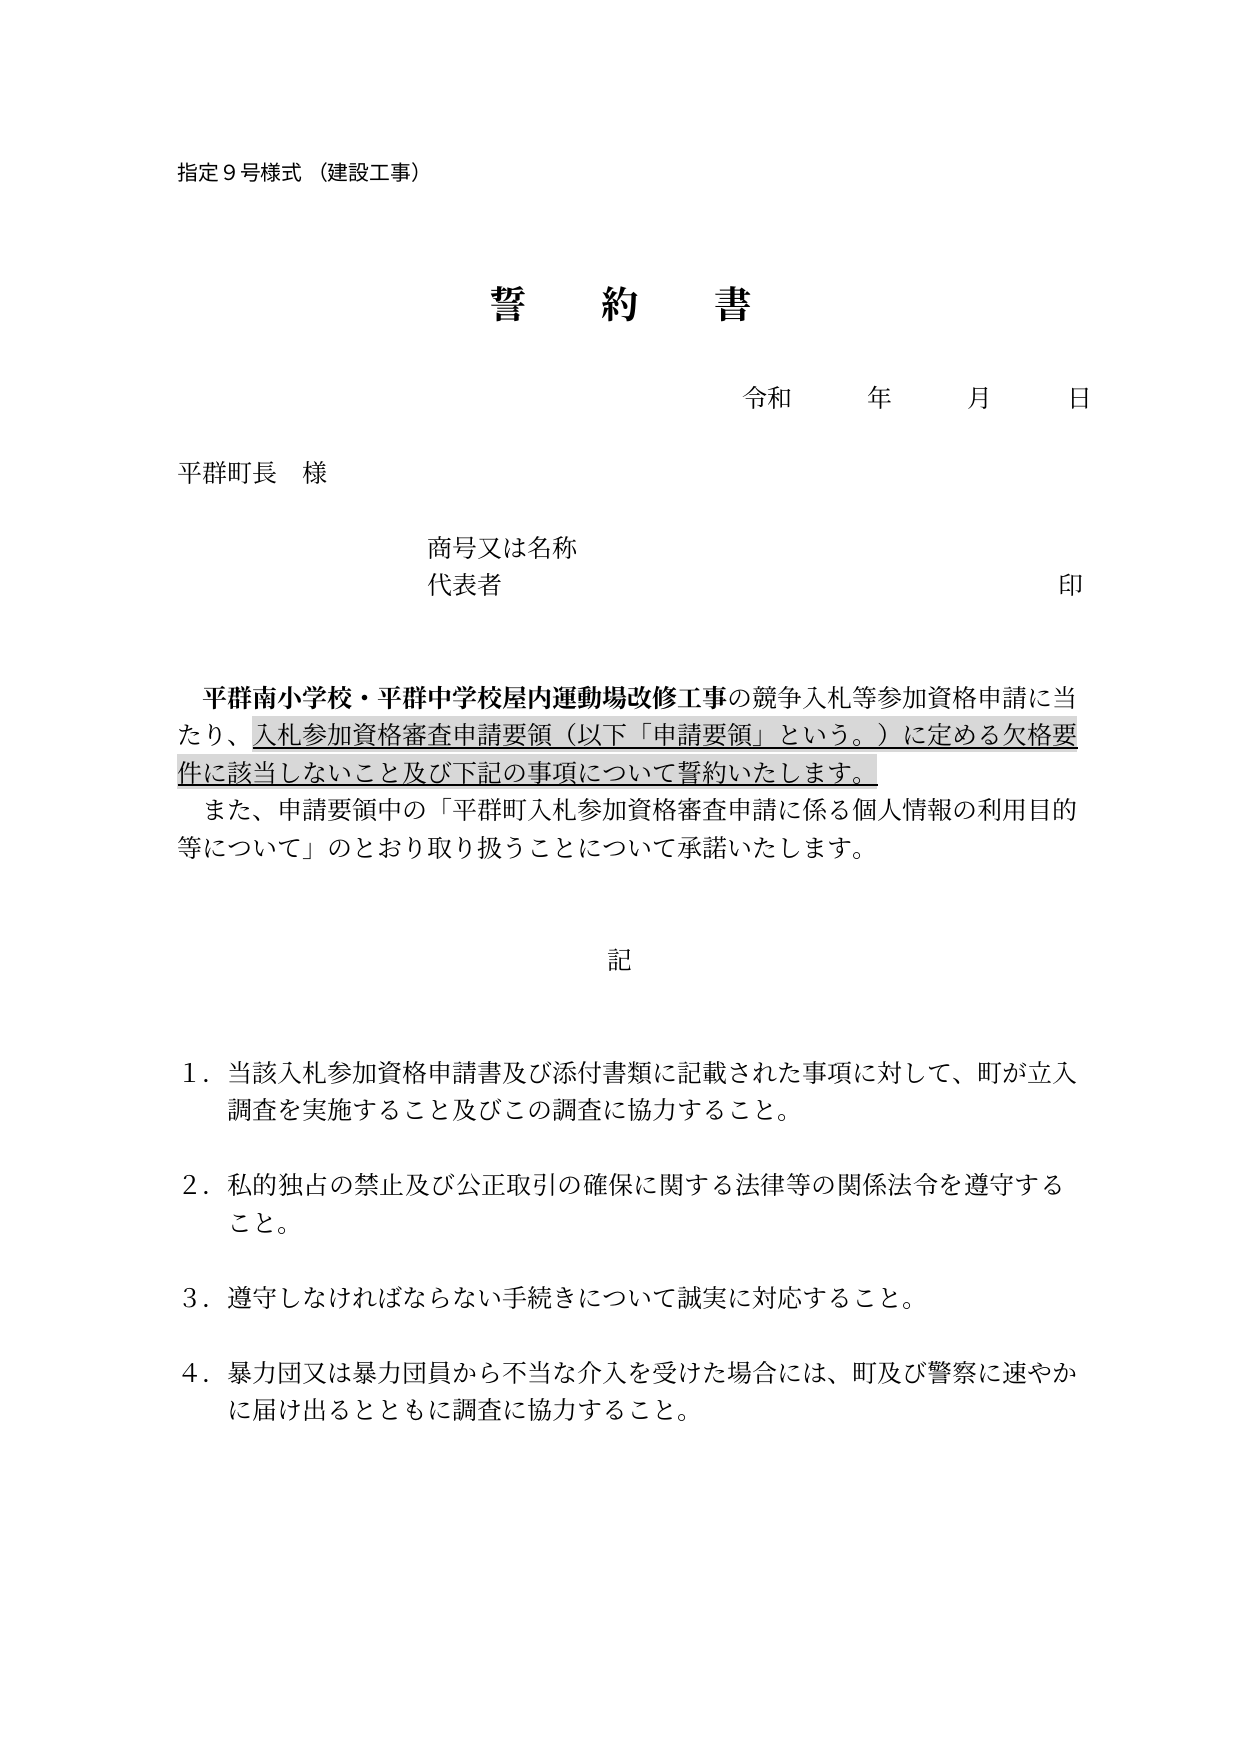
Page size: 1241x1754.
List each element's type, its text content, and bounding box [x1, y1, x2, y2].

text 誓 約 書 [177, 265, 1063, 340]
text ４．暴力団又は暴力団員から不当な介入を受けた場合には、町及び警察に速やかに届け出るとともに調査に協力すること。 [177, 1353, 1092, 1428]
text 商号又は名称 [177, 528, 1063, 565]
text 指定９号様式 （建設工事） [177, 153, 1063, 190]
text また、申請要領中の「平群町入札参加資格審査申請に係る個人情報の利用目的等について」のとおり取り扱うことについて承諾いたします。 [177, 790, 1092, 865]
text 令和 年 月 日 [177, 378, 1092, 415]
text 代表者 印 [177, 565, 1092, 603]
text １．当該入札参加資格申請書及び添付書類に記載された事項に対して、町が立入調査を実施すること及びこの調査に協力すること。 [177, 1053, 1092, 1128]
subtitle 記 [177, 940, 1063, 978]
text 平群町長 様 [177, 453, 1063, 490]
text 平群南小学校・平群中学校屋内運動場改修工事の競争入札等参加資格申請に当たり、入札参加資格審査申請要領（以下「申請要領」という。）に定める欠格要件に該当しないこと及び下記の事項について誓約いたします。 [177, 678, 1092, 790]
text ２．私的独占の禁止及び公正取引の確保に関する法律等の関係法令を遵守する こと。 [177, 1165, 1092, 1240]
text ３．遵守しなければならない手続きについて誠実に対応すること。 [177, 1278, 1092, 1315]
